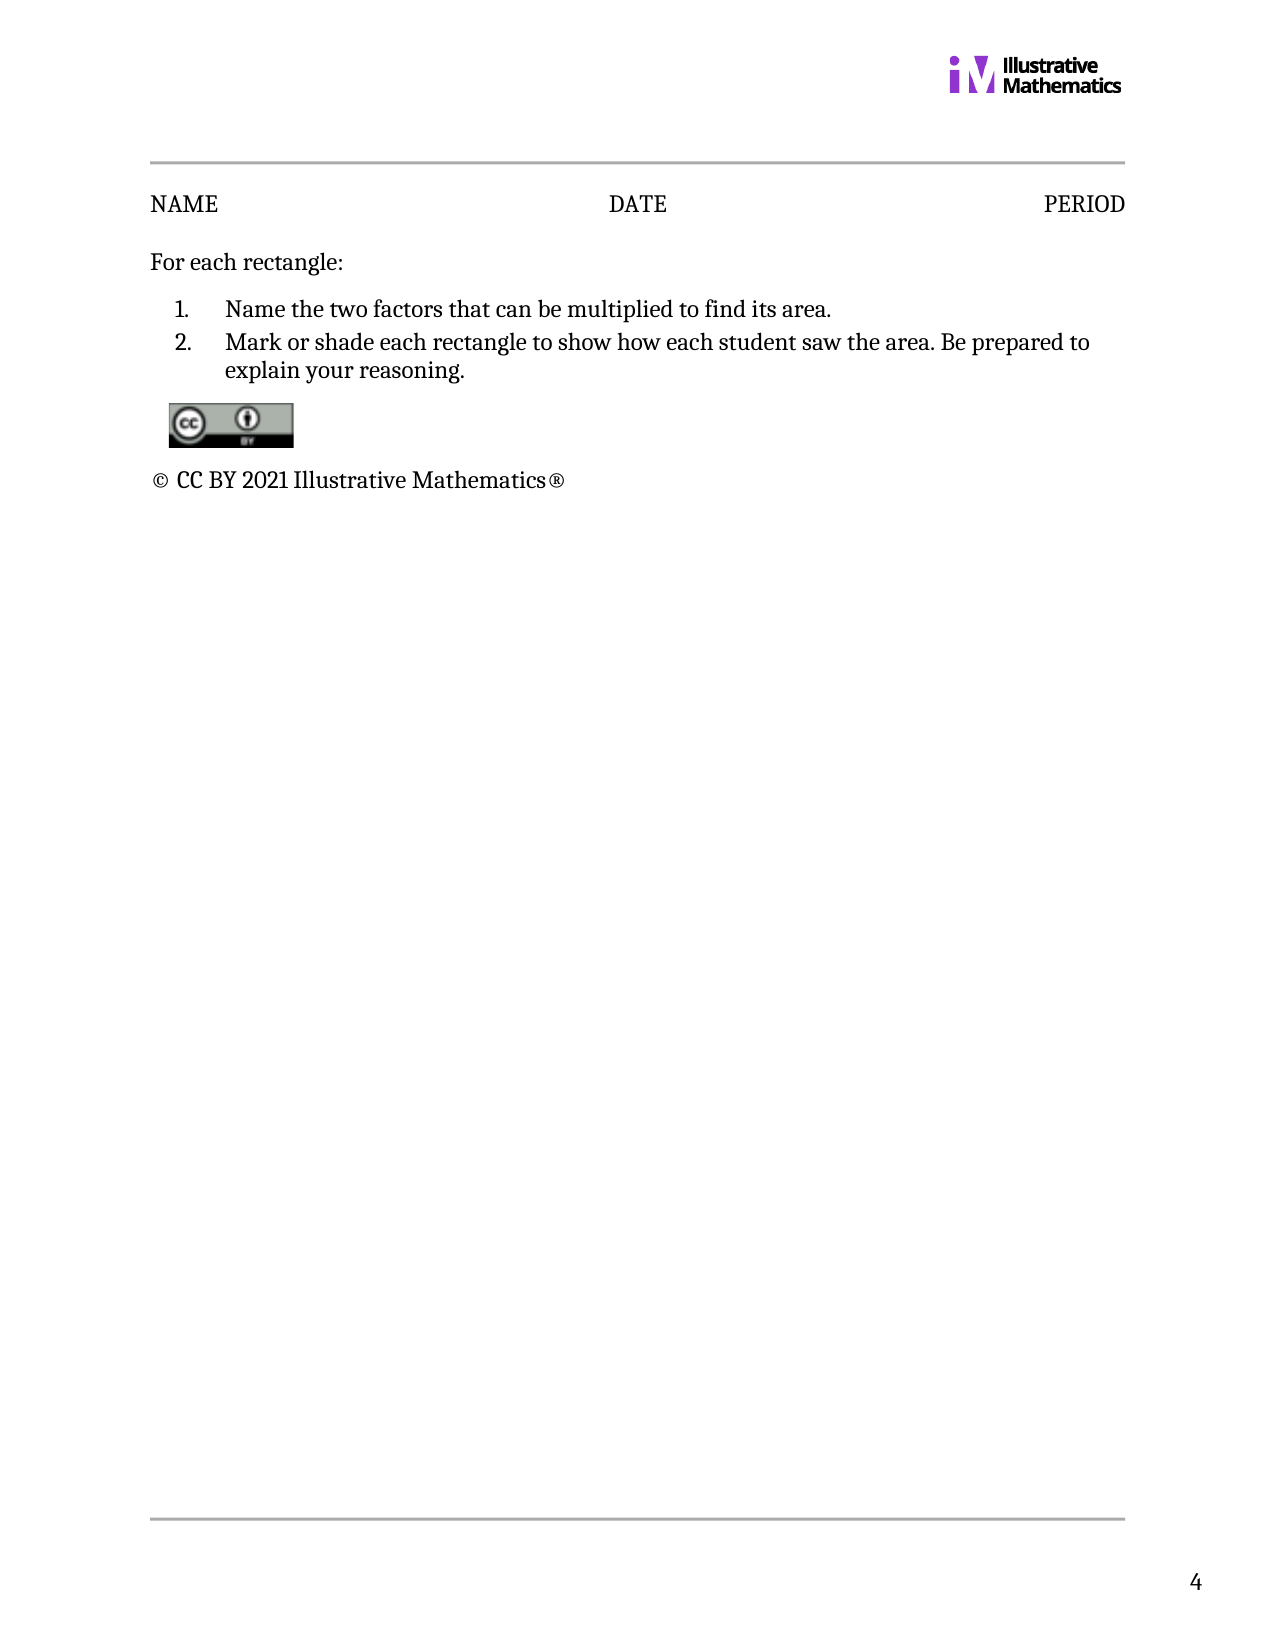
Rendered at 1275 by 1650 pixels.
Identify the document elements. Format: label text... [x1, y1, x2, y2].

picture [949, 55, 1121, 93]
picture [168, 403, 294, 448]
list Mark or shade each rectangle to show how each student saw the area. Be prepared to explain your reasoning. [175, 327, 1125, 385]
list Name the two factors that can be multiplied to find its area. [175, 295, 1125, 324]
text For each rectangle: [150, 247, 1125, 276]
text © CC BY 2021 Illustrative Mathematics® [150, 466, 1125, 495]
